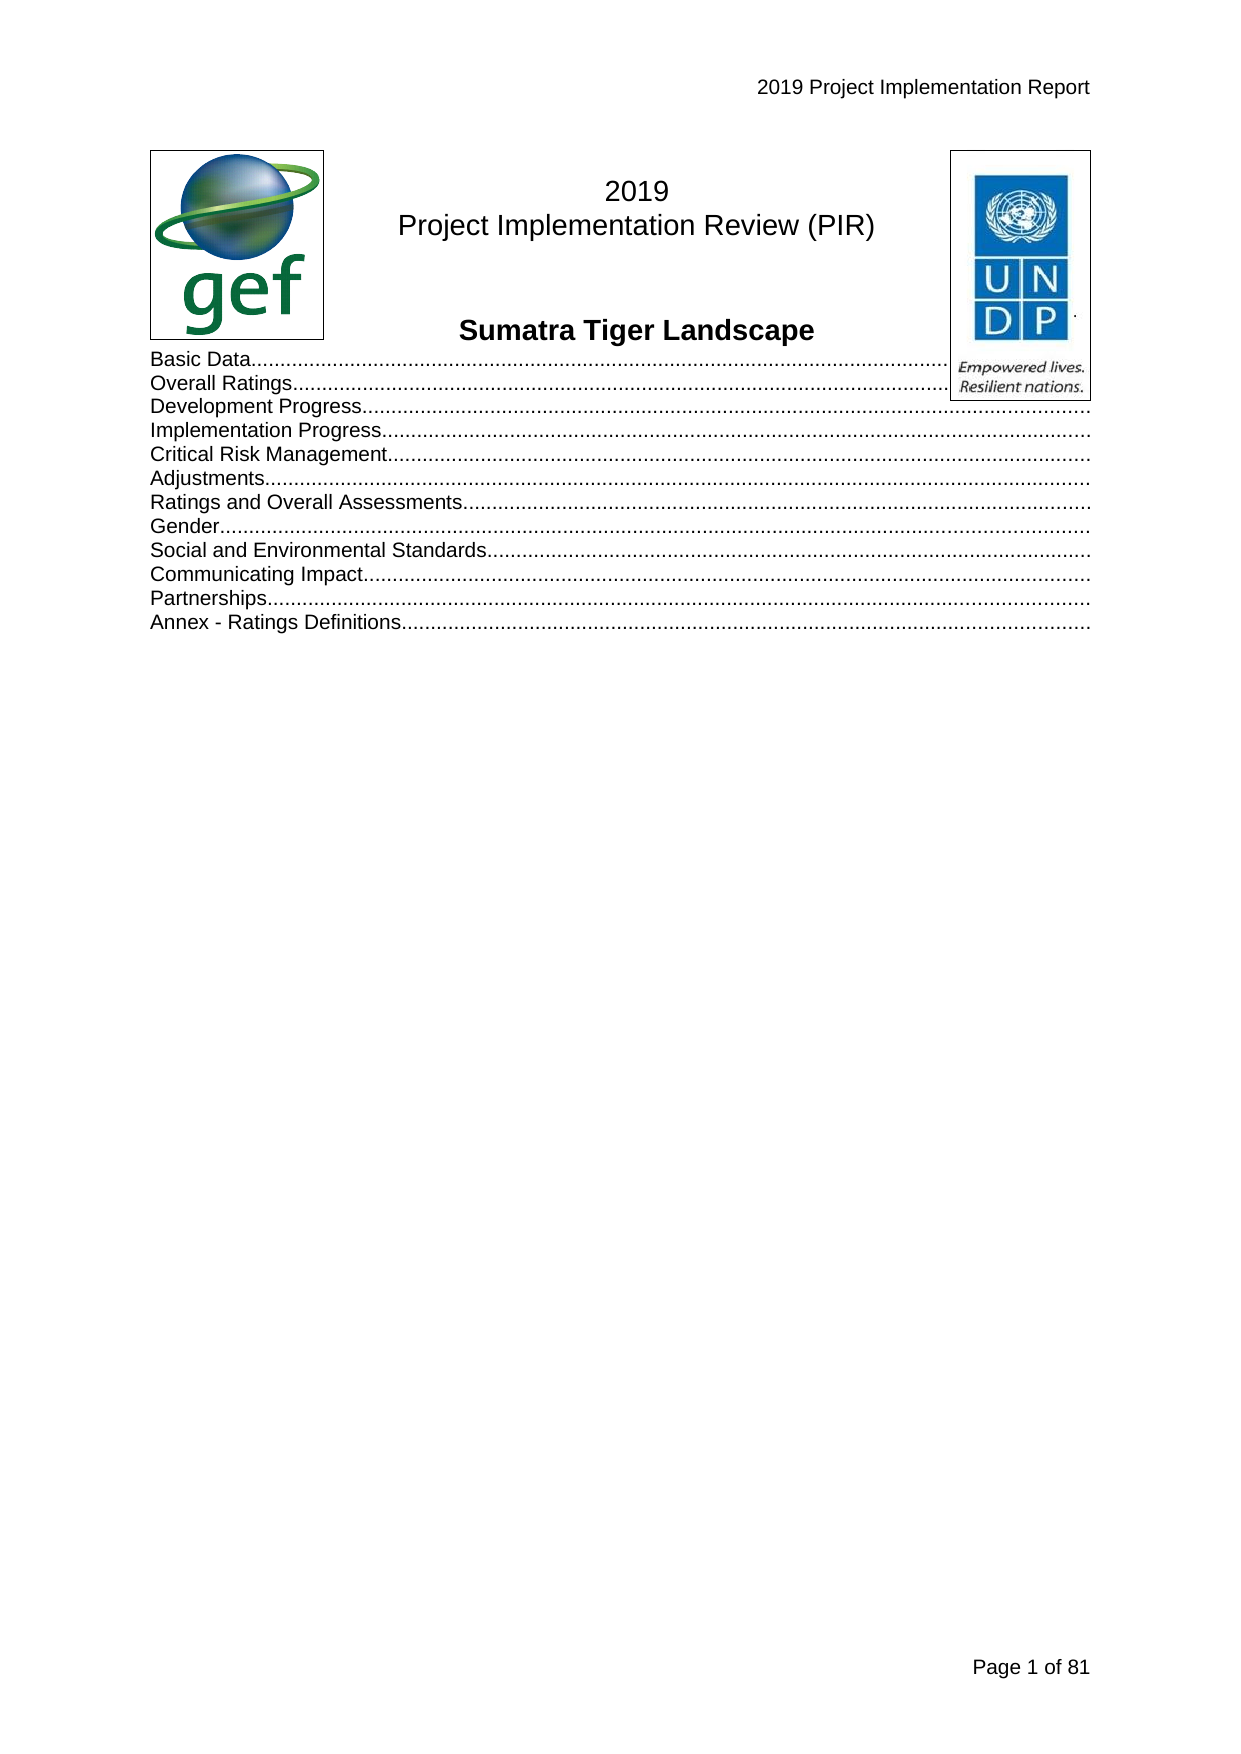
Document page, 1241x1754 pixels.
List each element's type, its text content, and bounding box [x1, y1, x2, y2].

text Communicating Impact [150, 562, 1090, 586]
text 2019 [324, 174, 950, 207]
text Ratings and Overall Assessments [150, 490, 1090, 514]
picture [951, 151, 1090, 400]
text Critical Risk Management [150, 442, 1090, 466]
text Gender [150, 514, 1090, 538]
text Overall Ratings [150, 370, 950, 394]
text Project Implementation Review (PIR) [324, 207, 950, 241]
text Implementation Progress [150, 418, 1090, 442]
text Adjustments [150, 466, 1090, 490]
text Social and Environmental Standards [150, 538, 1090, 562]
picture [151, 151, 323, 339]
text Sumatra Tiger Landscape [150, 313, 950, 346]
text Basic Data [150, 346, 950, 370]
text Partnerships [150, 586, 1090, 610]
text Annex - Ratings Definitions [150, 610, 1090, 634]
text Development Progress [150, 394, 1090, 418]
